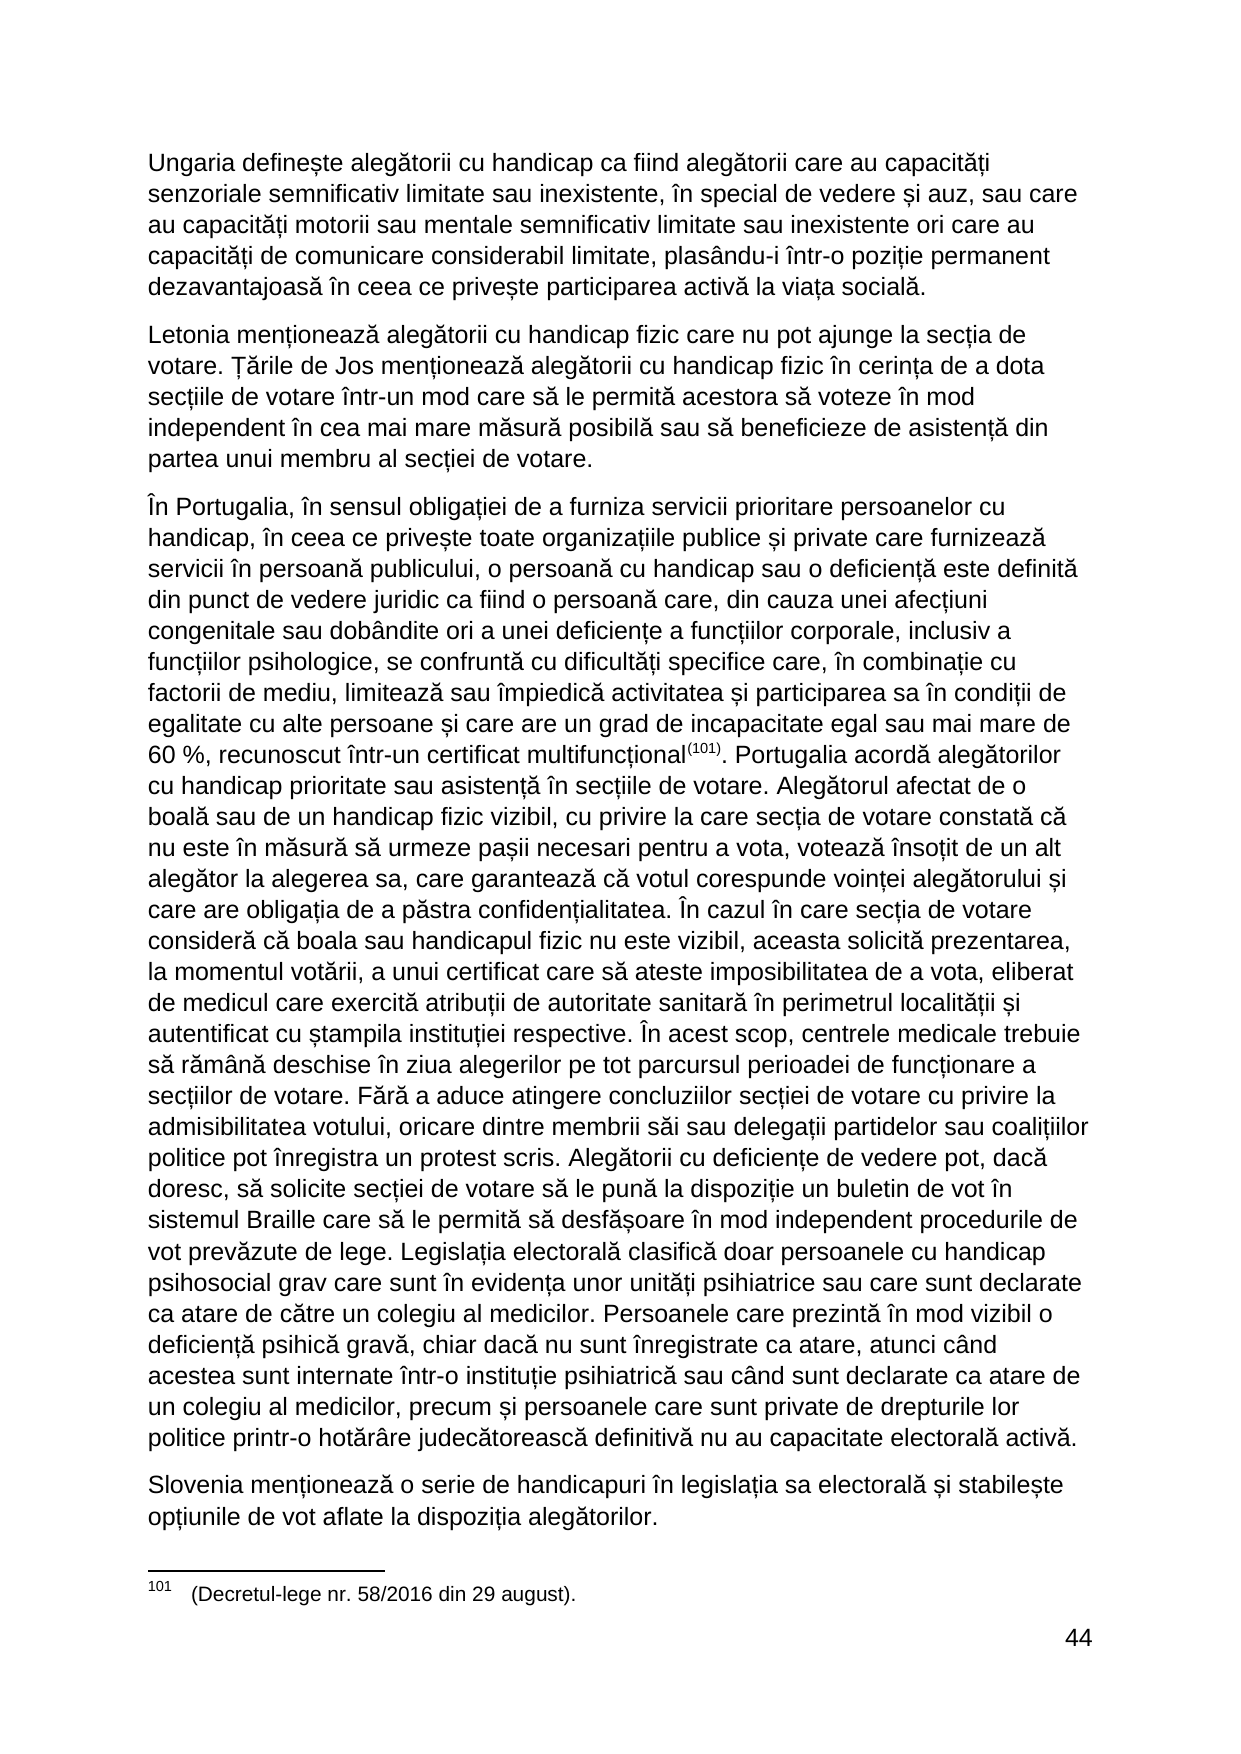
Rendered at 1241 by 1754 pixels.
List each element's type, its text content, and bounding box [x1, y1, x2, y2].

text Ungaria definește alegătorii cu handicap ca fiind alegătorii care au capacități senzoriale semnificativ limitate sau inexistente, în special de vedere și auz, sau care au capacități motorii sau mentale semnificativ limitate sau inexistente ori care au capacități de comunicare considerabil limitate, plasându-i într-o poziție permanent dezavantajoasă în ceea ce privește participarea activă la viața socială. [148, 148, 1092, 301]
text În Portugalia, în sensul obligației de a furniza servicii prioritare persoanelor cu handicap, în ceea ce privește toate organizațiile publice și private care furnizează servicii în persoană publicului, o persoană cu handicap sau o deficiență este definită din punct de vedere juridic ca fiind o persoană care, din cauza unei afecțiuni congenitale sau dobândite ori a unei deficiențe a funcțiilor corporale, inclusiv a funcțiilor psihologice, se confruntă cu dificultăți specifice care, în combinație cu factorii de mediu, limitează sau împiedică activitatea și participarea sa în condiții de egalitate cu alte persoane și care are un grad de incapacitate egal sau mai mare de 60 %, recunoscut într-un certificat multifuncțional(). Portugalia acordă alegătorilor cu handicap prioritate sau asistență în secțiile de votare. Alegătorul afectat de o boală sau de un handicap fizic vizibil, cu privire la care secția de votare constată că nu este în măsură să urmeze pașii necesari pentru a vota, votează însoțit de un alt alegător la alegerea sa, care garantează că votul corespunde voinței alegătorului și care are obligația de a păstra confidențialitatea. În cazul în care secția de votare consideră că boala sau handicapul fizic nu este vizibil, aceasta solicită prezentarea, la momentul votării, a unui certificat care să ateste imposibilitatea de a vota, eliberat de medicul care exercită atribuții de autoritate sanitară în perimetrul localității și autentificat cu ștampila instituției respective. În acest scop, centrele medicale trebuie să rămână deschise în ziua alegerilor pe tot parcursul perioadei de funcționare a secțiilor de votare. Fără a aduce atingere concluziilor secției de votare cu privire la admisibilitatea votului, oricare dintre membrii săi sau delegații partidelor sau coalițiilor politice pot înregistra un protest scris. Alegătorii cu deficiențe de vedere pot, dacă doresc, să solicite secției de votare să le pună la dispoziție un buletin de vot în sistemul Braille care să le permită să desfășoare în mod independent procedurile de vot prevăzute de lege. Legislația electorală clasifică doar persoanele cu handicap psihosocial grav care sunt în evidența unor unități psihiatrice sau care sunt declarate ca atare de către un colegiu al medicilor. Persoanele care prezintă în mod vizibil o deficiență psihică gravă, chiar dacă nu sunt înregistrate ca atare, atunci când acestea sunt internate într-o instituție psihiatrică sau când sunt declarate ca atare de un colegiu al medicilor, precum și persoanele care sunt private de drepturile lor politice printr-o hotărâre judecătorească definitivă nu au capacitate electorală activă. [148, 491, 1092, 1451]
text Letonia menționează alegătorii cu handicap fizic care nu pot ajunge la secția de votare. Țările de Jos menționează alegătorii cu handicap fizic în cerința de a dota secțiile de votare într-un mod care să le permită acestora să voteze în mod independent în cea mai mare măsură posibilă sau să beneficieze de asistență din partea unui membru al secției de votare. [148, 319, 1092, 472]
text Slovenia menționează o serie de handicapuri în legislația sa electorală și stabilește opțiunile de vot aflate la dispoziția alegătorilor. [148, 1470, 1092, 1530]
